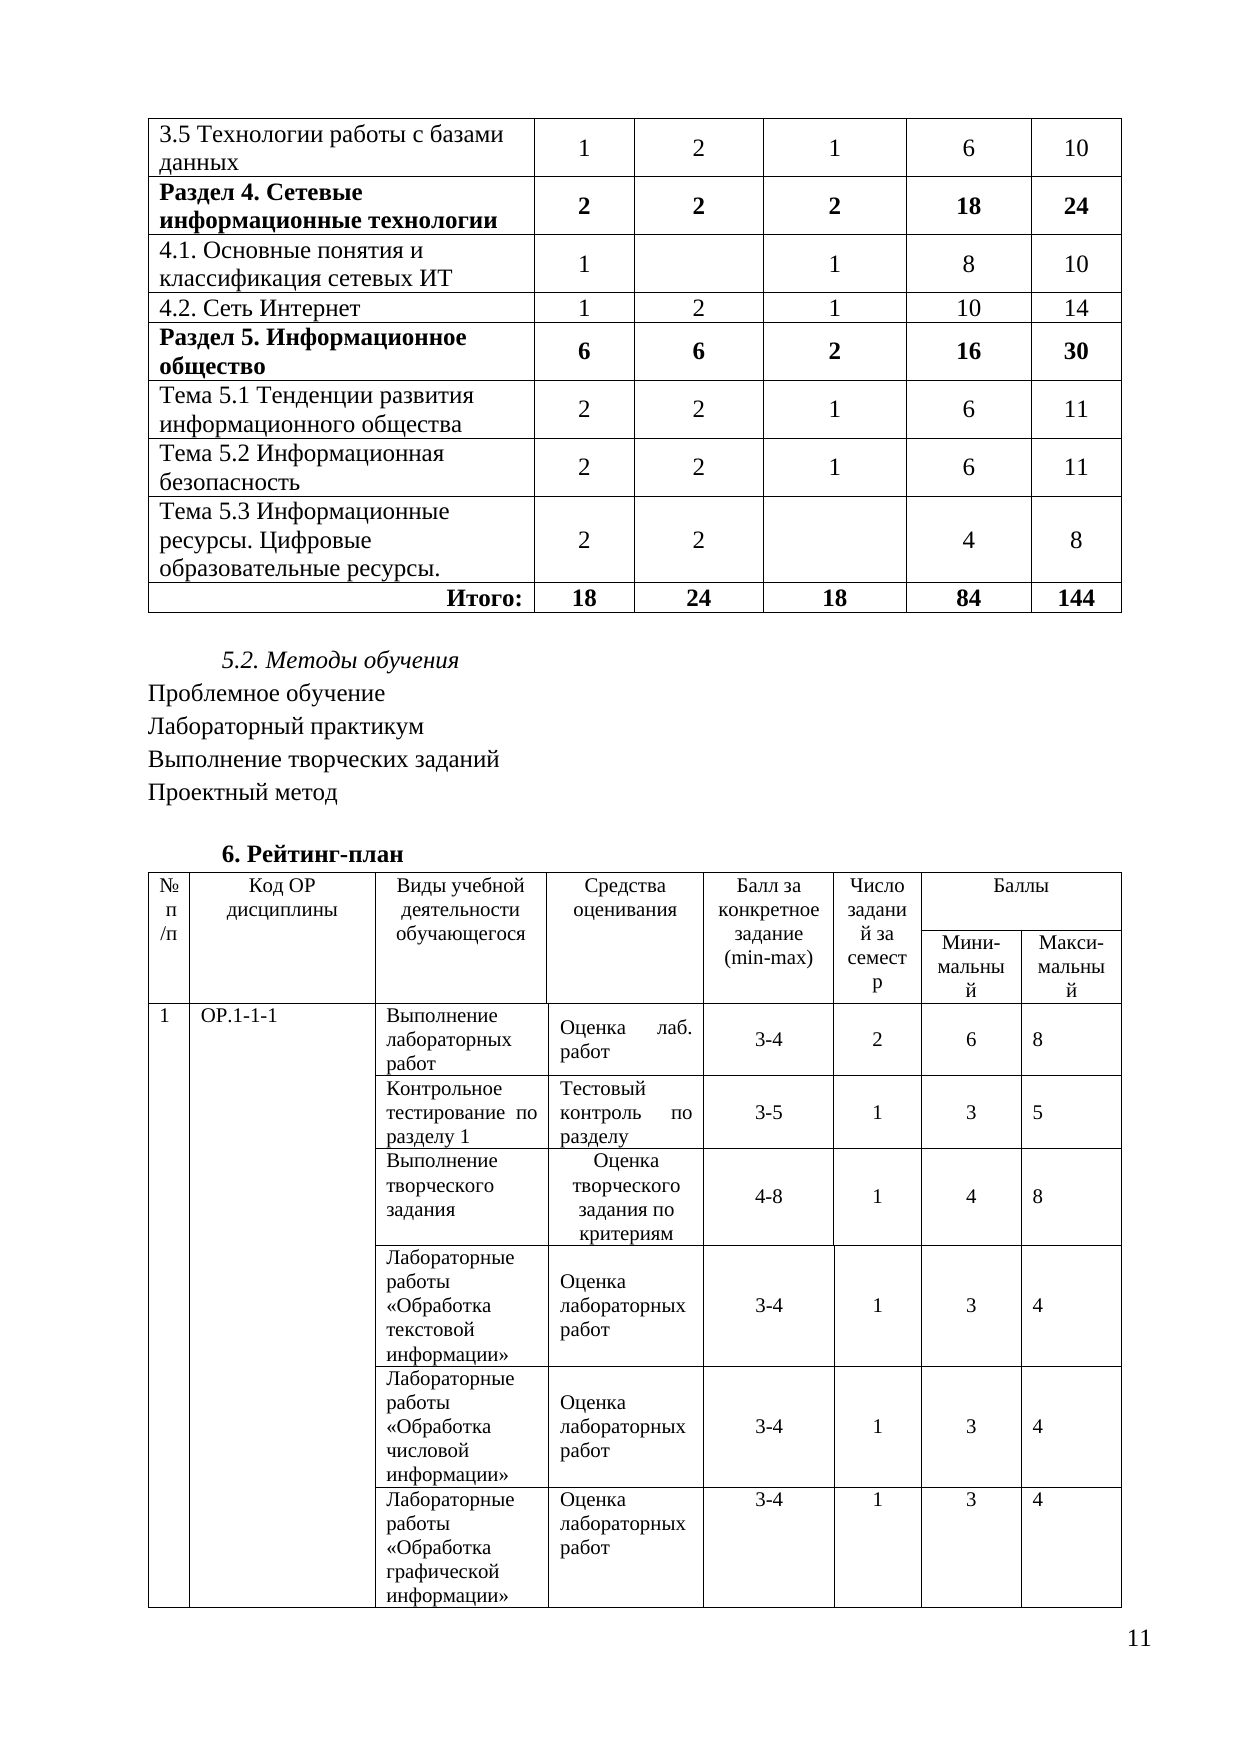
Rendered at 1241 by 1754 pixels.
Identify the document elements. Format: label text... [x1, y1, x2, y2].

table_cell Тестовый контроль по разделу [549, 1076, 703, 1148]
table_cell 6 [535, 323, 634, 379]
table_cell 1 [764, 381, 906, 437]
table_cell Раздел 4. Сетевые информационные технологии [149, 177, 534, 234]
table_cell [635, 235, 763, 292]
table_cell Раздел 5. Информационное общество [149, 323, 534, 379]
table_cell Оценка лабораторных работ [549, 1488, 703, 1607]
table_cell 18 [907, 177, 1031, 234]
text 5.2. Методы обучения [148, 645, 1152, 674]
table_cell Оценка лабораторных работ [549, 1367, 703, 1486]
table_cell 1 [834, 1076, 921, 1148]
table_cell 2 [635, 177, 763, 234]
table_cell 2 [535, 439, 634, 496]
table_cell ОР.1-1-1 [190, 1004, 375, 1607]
table_header № п/п [149, 873, 189, 1002]
table_cell 2 [635, 439, 763, 496]
table_cell 3-4 [704, 1488, 834, 1607]
table_header Код ОР дисциплины [190, 873, 375, 1002]
table_cell 144 [1032, 583, 1121, 612]
table_cell Лабораторные работы «Обработка числовой информации» [376, 1367, 548, 1486]
text 6. Рейтинг-план [148, 839, 1152, 868]
table_cell 1 [764, 235, 906, 292]
table_cell 6 [907, 439, 1031, 496]
table_cell Контрольное тестирование по разделу 1 [376, 1076, 548, 1148]
table_cell 24 [1032, 177, 1121, 234]
table_cell 4-8 [704, 1149, 833, 1245]
table_cell 3 [922, 1246, 1021, 1366]
table_cell 8 [1022, 1149, 1121, 1245]
table_cell Оценка лабораторных работ [549, 1246, 703, 1366]
table_cell 3 [922, 1488, 1021, 1607]
table_cell 1 [764, 119, 906, 176]
text Проектный метод [148, 777, 1152, 806]
table_cell 1 [535, 235, 634, 292]
table_cell 10 [907, 293, 1031, 321]
table_cell 10 [1032, 119, 1121, 176]
table_cell 3-4 [704, 1246, 834, 1366]
table_cell Итого: [149, 583, 534, 612]
table_cell [764, 497, 906, 582]
table_cell Тема 5.1 Тенденции развития информационного общества [149, 381, 534, 437]
table_cell 2 [535, 497, 634, 582]
table_cell 6 [907, 381, 1031, 437]
table_cell 84 [907, 583, 1031, 612]
table_cell 2 [635, 497, 763, 582]
table_cell 11 [1032, 439, 1121, 496]
table_cell 30 [1032, 323, 1121, 379]
table_cell 4 [1022, 1367, 1121, 1486]
table_cell 10 [1032, 235, 1121, 292]
table_cell Тема 5.3 Информационные ресурсы. Цифровые образовательные ресурсы. [149, 497, 534, 582]
table_cell 2 [635, 119, 763, 176]
table_cell 1 [764, 293, 906, 321]
table_cell Выполнение лабораторных работ [376, 1004, 548, 1075]
table_header Баллы [922, 873, 1121, 930]
table_cell 4 [907, 497, 1031, 582]
table_cell 3-5 [704, 1076, 833, 1148]
table_cell Макси-мальный [1022, 931, 1121, 1002]
text Выполнение творческих заданий [148, 744, 1152, 773]
table_cell 11 [1032, 381, 1121, 437]
table_cell 2 [764, 177, 906, 234]
table_cell Выполнение творческого задания [376, 1149, 548, 1245]
table_cell 1 [834, 1149, 921, 1245]
table_cell 18 [764, 583, 906, 612]
table_cell 2 [635, 293, 763, 321]
table_cell 1 [764, 439, 906, 496]
table_cell 2 [834, 1004, 921, 1075]
table_cell 2 [535, 381, 634, 437]
table_cell 8 [907, 235, 1031, 292]
table_cell Лабораторные работы «Обработка текстовой информации» [376, 1246, 548, 1366]
table_cell 2 [635, 381, 763, 437]
table_cell 4.1. Основные понятия и классификация сетевых ИТ [149, 235, 534, 292]
table_cell 3.5 Технологии работы с базами данных [149, 119, 534, 176]
table_cell 4 [1022, 1246, 1121, 1366]
table_cell 1 [835, 1488, 921, 1607]
table_cell Тема 5.2 Информационная безопасность [149, 439, 534, 496]
text Проблемное обучение [148, 678, 1152, 707]
table_cell 14 [1032, 293, 1121, 321]
table_cell Оценка творческого задания по критериям [549, 1149, 703, 1245]
table_cell 1 [535, 119, 634, 176]
table_cell Оценка лаб. работ [549, 1004, 703, 1075]
table_cell 8 [1022, 1004, 1121, 1075]
table_cell 4 [922, 1149, 1021, 1245]
table_cell 8 [1032, 497, 1121, 582]
table_header Балл за конкретное задание (min-max) [704, 873, 833, 1002]
table_cell 18 [535, 583, 634, 612]
table_cell 3-4 [704, 1367, 834, 1486]
text Лабораторный практикум [148, 711, 1152, 740]
table_cell 4 [1022, 1488, 1121, 1607]
table_cell 1 [535, 293, 634, 321]
table_cell 2 [764, 323, 906, 379]
table_cell 4.2. Сеть Интернет [149, 293, 534, 321]
table_cell 5 [1022, 1076, 1121, 1148]
table_cell Лабораторные работы «Обработка графической информации» [376, 1488, 548, 1607]
table_cell 16 [907, 323, 1031, 379]
table_cell 6 [907, 119, 1031, 176]
table_cell 1 [149, 1004, 189, 1607]
table_cell 24 [635, 583, 763, 612]
table_cell 6 [922, 1004, 1021, 1075]
table_cell 6 [635, 323, 763, 379]
table_cell 3 [922, 1367, 1021, 1486]
table_cell 1 [835, 1367, 921, 1486]
table_header Средства оценивания [547, 873, 703, 1002]
table_cell 3 [922, 1076, 1021, 1148]
table_header Виды учебной деятельности обучающегося [376, 873, 546, 1002]
table_cell Мини-мальный [922, 931, 1021, 1002]
table_header Число заданий за семестр [834, 873, 921, 1002]
table_cell 1 [835, 1246, 921, 1366]
table_cell 3-4 [704, 1004, 833, 1075]
table_cell 2 [535, 177, 634, 234]
